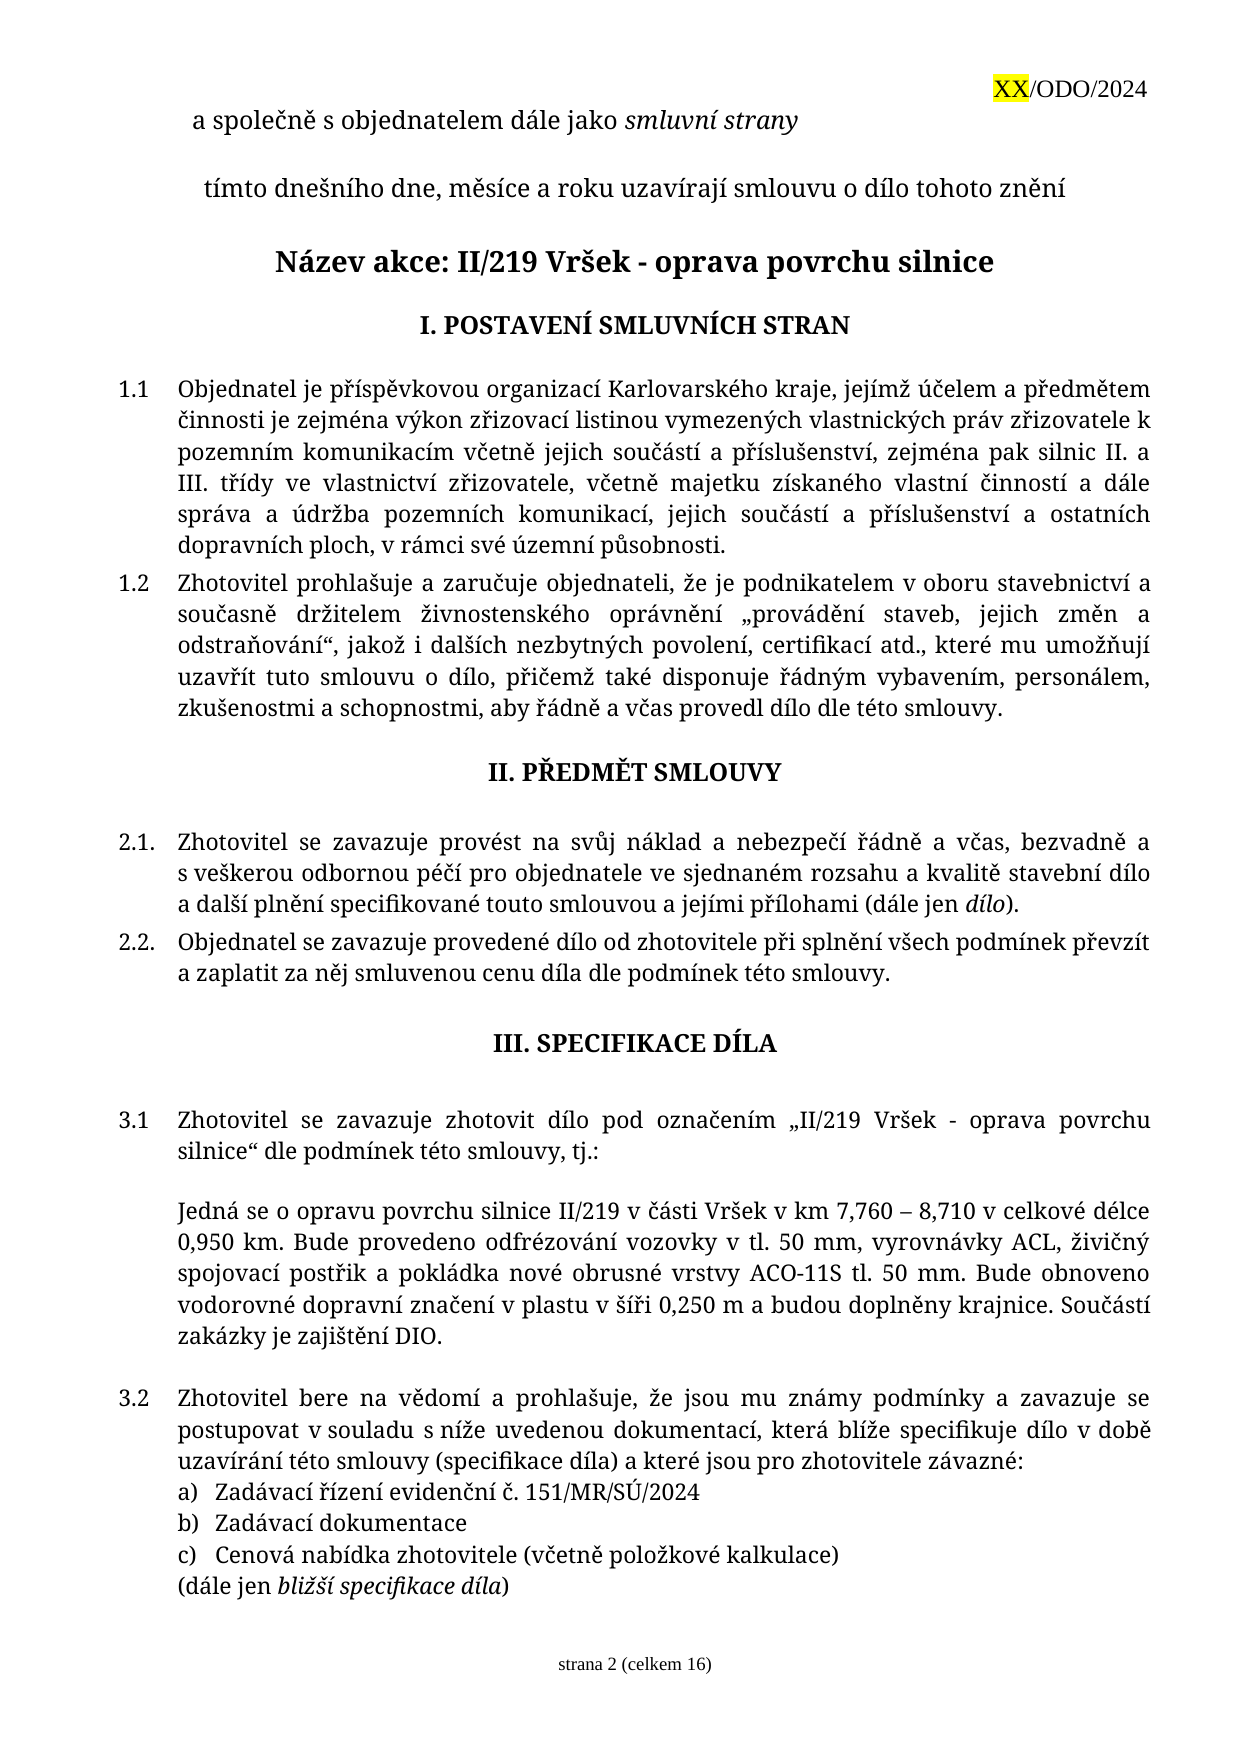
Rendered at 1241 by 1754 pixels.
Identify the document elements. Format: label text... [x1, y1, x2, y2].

list Objednatel je příspěvkovou organizací Karlovarského kraje, jejímž účelem a předmětem činnosti je zejména výkon zřizovací listinou vymezených vlastnických práv zřizovatele k pozemním komunikacím včetně jejich součástí a příslušenství, zejména pak silnic II. a III. třídy ve vlastnictví zřizovatele, včetně majetku získaného vlastní činností a dále správa a údržba pozemních komunikací, jejich součástí a příslušenství a ostatních dopravních ploch, v rámci své územní působnosti. [118, 373, 1152, 560]
list Zhotovitel se zavazuje zhotovit dílo pod označením „II/219 Vršek - oprava povrchu silnice“ dle podmínek této smlouvy, tj.: [118, 1103, 1152, 1166]
list Zhotovitel prohlašuje a zaručuje objednateli, že je podnikatelem v oboru stavebnictví a současně držitelem živnostenského oprávnění „provádění staveb, jejich změn a odstraňování“, jakož i dalších nezbytných povolení, certifikací atd., které mu umožňují uzavřít tuto smlouvu o dílo, přičemž také disponuje řádným vybavením, personálem, zkušenostmi a schopnostmi, aby řádně a včas provedl dílo dle této smlouvy. [118, 567, 1152, 723]
text a společně s objednatelem dále jako smluvní strany [118, 102, 1152, 137]
subtitle III. SPECIFIKACE DÍLA [118, 1026, 1152, 1060]
list Zhotovitel se zavazuje provést na svůj náklad a nebezpečí řádně a včas, bezvadně a s veškerou odbornou péčí pro objednatele ve sjednaném rozsahu a kvalitě stavební dílo a další plnění specifikované touto smlouvou a jejími přílohami (dále jen dílo). [118, 826, 1152, 919]
text (dále jen bližší specifikace díla) [118, 1570, 1152, 1601]
list Zadávací dokumentace [177, 1507, 1152, 1538]
text tímto dnešního dne, měsíce a roku uzavírají smlouvu o dílo tohoto znění [118, 171, 1152, 205]
list Cenová nabídka zhotovitele (včetně položkové kalkulace) [177, 1538, 1152, 1570]
list Objednatel se zavazuje provedené dílo od zhotovitele při splnění všech podmínek převzít a zaplatit za něj smluvenou cenu díla dle podmínek této smlouvy. [118, 926, 1152, 988]
text Název akce: II/219 Vršek - oprava povrchu silnice [118, 242, 1152, 281]
text I. POSTAVENÍ SMLUVNÍCH STRAN [118, 308, 1152, 342]
list Zhotovitel bere na vědomí a prohlašuje, že jsou mu známy podmínky a zavazuje se postupovat v souladu s níže uvedenou dokumentací, která blíže specifikuje dílo v době uzavírání této smlouvy (specifikace díla) a které jsou pro zhotovitele závazné: [118, 1382, 1152, 1476]
list Zadávací řízení evidenční č. 151/MR/SÚ/2024 [177, 1476, 1152, 1507]
text Jedná se o opravu povrchu silnice II/219 v části Vršek v km 7,760 – 8,710 v celkové délce 0,950 km. Bude provedeno odfrézování vozovky v tl. 50 mm, vyrovnávky ACL, živičný spojovací postřik a pokládka nové obrusné vrstvy ACO-11S tl. 50 mm. Bude obnoveno vodorovné dopravní značení v plastu v šíři 0,250 m a budou doplněny krajnice. Součástí zakázky je zajištění DIO. [177, 1195, 1152, 1351]
text II. PŘEDMĚT SMLOUVY [118, 754, 1152, 788]
